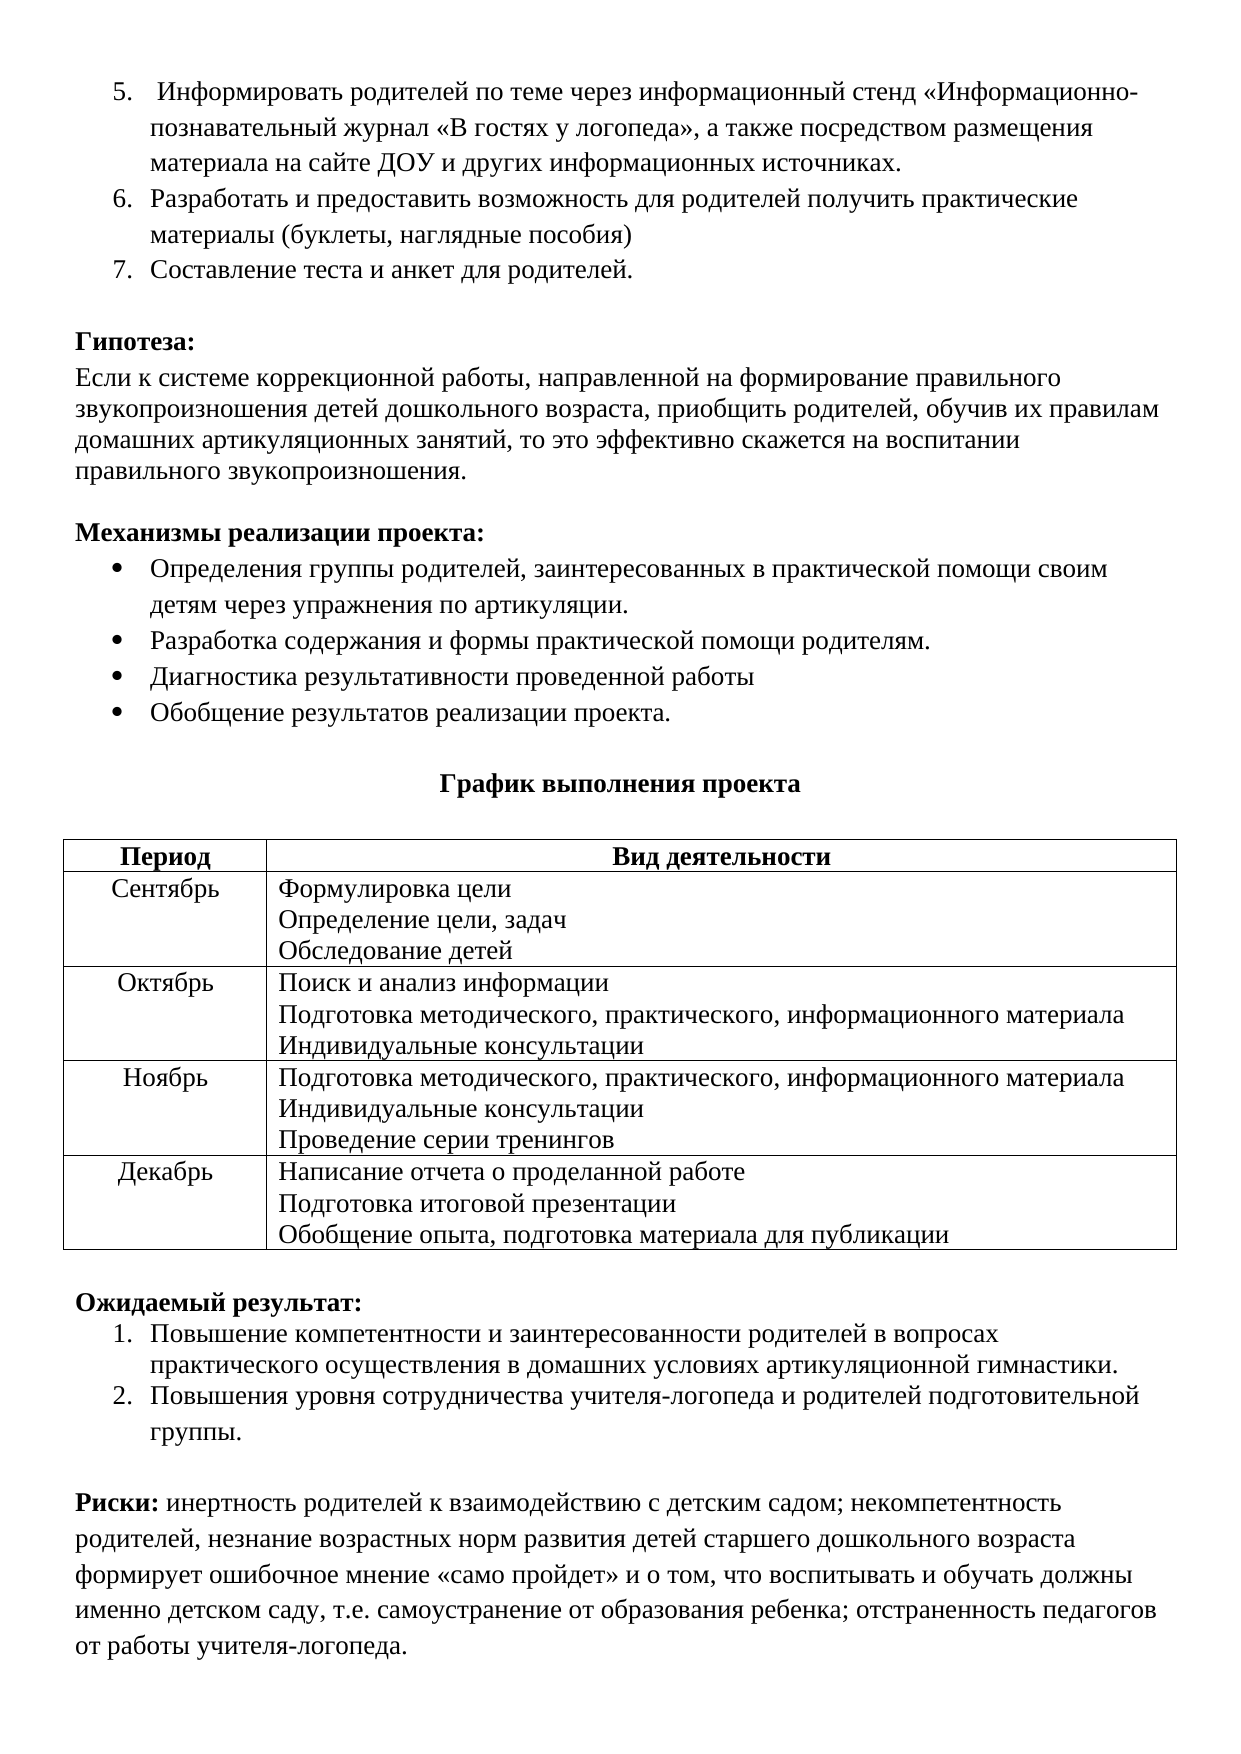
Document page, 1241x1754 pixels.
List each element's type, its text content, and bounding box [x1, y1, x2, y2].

table_cell Ноябрь [64, 1061, 266, 1154]
table_header Вид деятельности [267, 840, 1176, 871]
table_cell Поиск и анализ информации Подготовка методического, практического, информационного материала Индивидуальные консультации [267, 967, 1176, 1060]
list Определения группы родителей, заинтересованных в практической помощи своим детям через упражнения по артикуляции. [112, 552, 1165, 619]
table_cell Формулировка цели Определение цели, задач Обследование детей [267, 872, 1176, 966]
text Если к системе коррекционной работы, направленной на формирование правильного звукопроизношения детей дошкольного возраста, приобщить родителей, обучив их правилам домашних артикуляционных занятий, то это эффективно скажется на воспитании правильного звукопроизношения. [75, 361, 1165, 485]
table_header Период [64, 840, 266, 871]
text Риски: инертность родителей к взаимодействию с детским садом; некомпетентность родителей, незнание возрастных норм развития детей старшего дошкольного возраста формирует ошибочное мнение «само пройдет» и о том, что воспитывать и обучать должны именно детском саду, т.е. самоустранение от образования ребенка; отстраненность педагогов от работы учителя-логопеда. [75, 1486, 1165, 1660]
table_cell Сентябрь [64, 872, 266, 966]
text Механизмы реализации проекта: [75, 517, 1165, 548]
table_cell Октябрь [64, 967, 266, 1060]
text График выполнения проекта [75, 767, 1165, 798]
list Повышения уровня сотрудничества учителя-логопеда и родителей подготовительной группы. [112, 1379, 1165, 1446]
list Повышение компетентности и заинтересованности родителей в вопросах практического осуществления в домашних условиях артикуляционной гимнастики. [112, 1317, 1165, 1379]
list Информировать родителей по теме через информационный стенд «Информационно-познавательный журнал «В гостях у логопеда», а также посредством размещения материала на сайте ДОУ и других информационных источниках. [112, 75, 1165, 178]
list Обобщение результатов реализации проекта. [112, 696, 1165, 727]
text Ожидаемый результат: [75, 1286, 1165, 1317]
table_cell Написание отчета о проделанной работе Подготовка итоговой презентации Обобщение опыта, подготовка материала для публикации [267, 1156, 1176, 1249]
list Разработка содержания и формы практической помощи родителям. [112, 624, 1165, 655]
list Разработать и предоставить возможность для родителей получить практические материалы (буклеты, наглядные пособия) [112, 182, 1165, 249]
table_cell Подготовка методического, практического, информационного материала Индивидуальные консультации Проведение серии тренингов [267, 1061, 1176, 1154]
list Составление теста и анкет для родителей. [112, 254, 1165, 285]
text Гипотеза: [75, 325, 1165, 356]
list Диагностика результативности проведенной работы [112, 660, 1165, 691]
table_cell Декабрь [64, 1156, 266, 1249]
